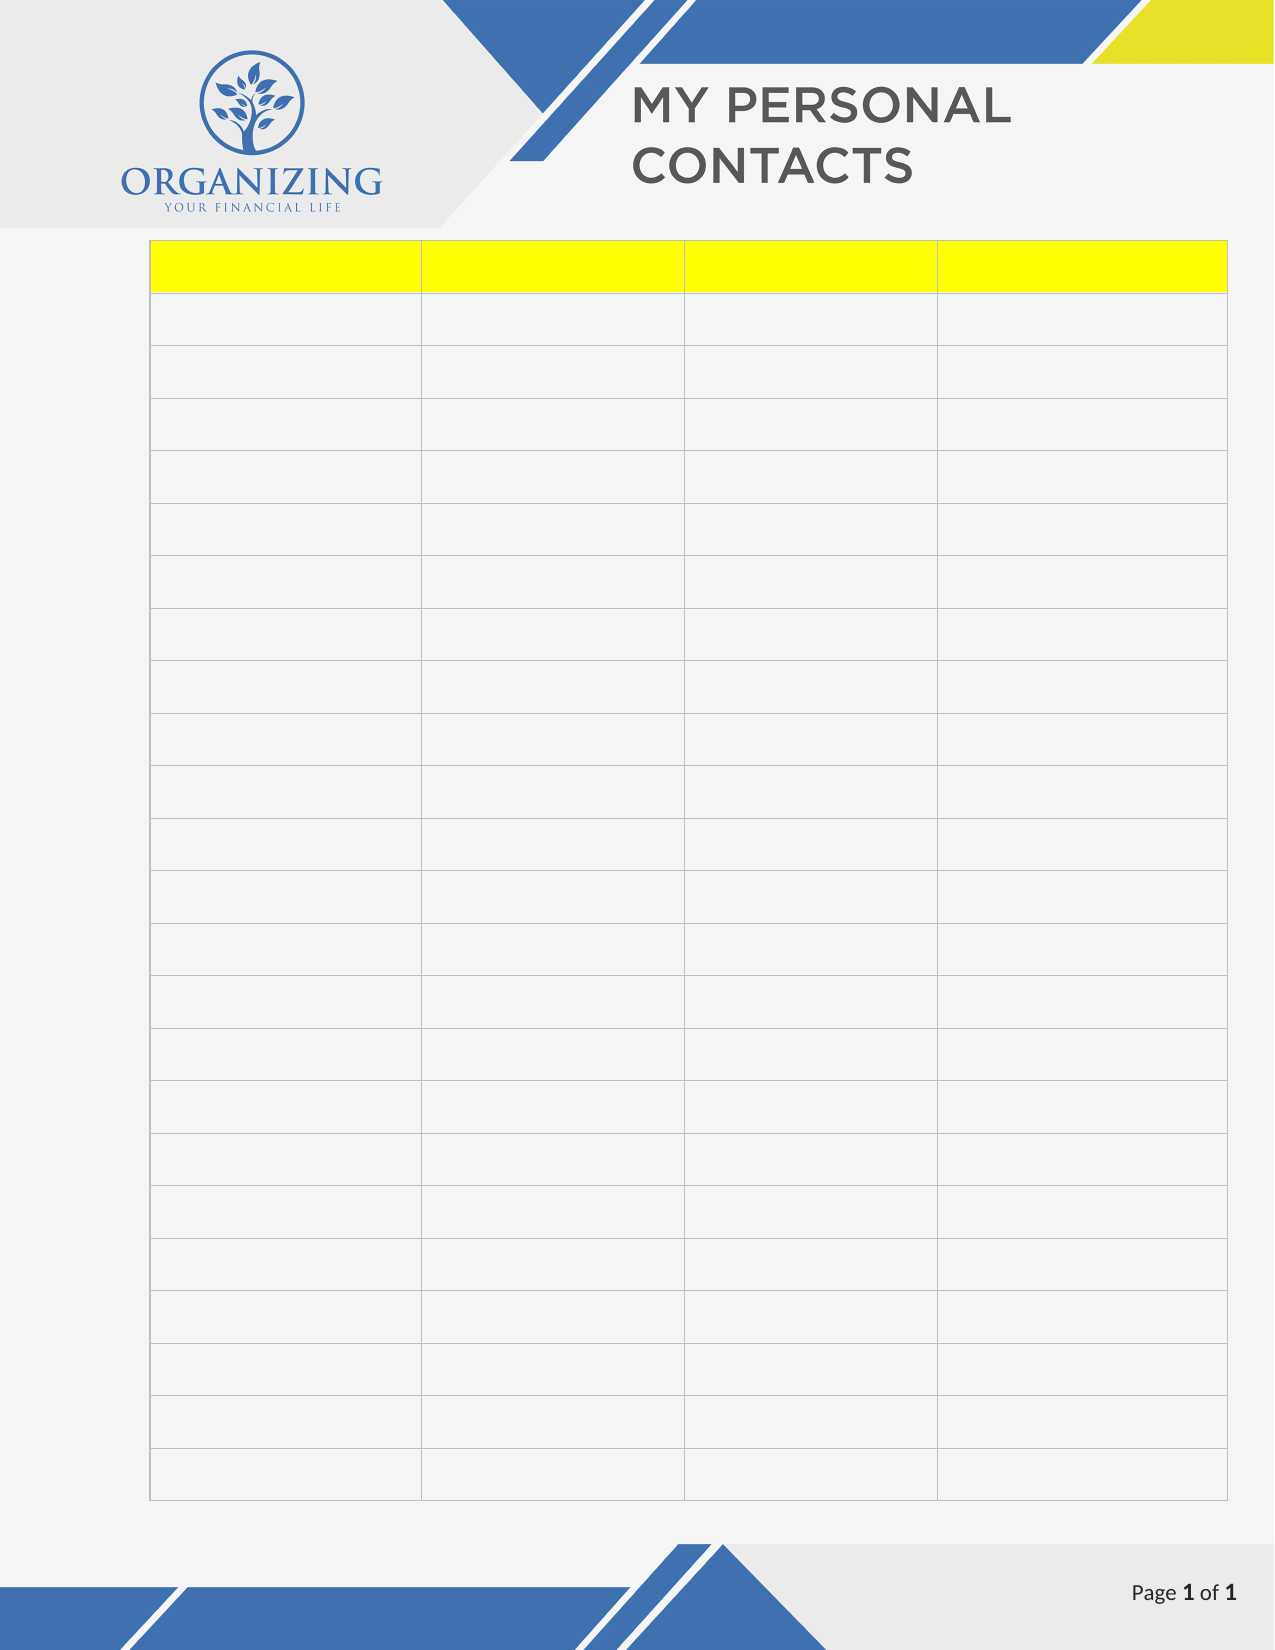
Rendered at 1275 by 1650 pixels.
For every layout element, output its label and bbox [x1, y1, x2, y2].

table_cell [422, 924, 684, 975]
table_cell [685, 1081, 937, 1132]
table_cell [938, 346, 1227, 397]
table_cell [151, 819, 421, 870]
table_cell [938, 399, 1227, 450]
table_cell [422, 399, 684, 450]
table_cell [422, 556, 684, 607]
table_cell [422, 976, 684, 1027]
table_cell [151, 766, 421, 817]
table_cell [938, 1344, 1227, 1395]
table_cell [151, 1186, 421, 1237]
table_cell [685, 556, 937, 607]
table_cell [685, 399, 937, 450]
table_cell [685, 294, 937, 345]
table_cell [422, 766, 684, 817]
table_cell [422, 819, 684, 870]
table_cell [685, 1396, 937, 1447]
table_cell [685, 1186, 937, 1237]
table_cell [685, 924, 937, 975]
table_cell [151, 871, 421, 922]
table_cell [938, 1291, 1227, 1342]
table_cell [151, 1239, 421, 1290]
table_cell [685, 346, 937, 397]
table_cell [938, 1239, 1227, 1290]
table_cell [151, 346, 421, 397]
table_cell [685, 661, 937, 712]
table_cell [422, 1291, 684, 1342]
table_cell [938, 451, 1227, 502]
table_header [151, 241, 421, 292]
table_cell [685, 1029, 937, 1080]
table_cell [151, 976, 421, 1027]
table_cell [938, 1449, 1227, 1500]
table_cell [938, 1134, 1227, 1185]
table_cell [151, 1396, 421, 1447]
table_cell [938, 766, 1227, 817]
picture [0, 0, 1274, 1650]
table_cell [938, 556, 1227, 607]
table_cell [685, 1291, 937, 1342]
table_cell [422, 1396, 684, 1447]
table_cell [685, 504, 937, 555]
table_cell [938, 871, 1227, 922]
table_cell [151, 1081, 421, 1132]
table_cell [685, 1134, 937, 1185]
table_cell [151, 556, 421, 607]
table_cell [938, 819, 1227, 870]
table_cell [685, 766, 937, 817]
table_cell [685, 1344, 937, 1395]
table_cell [938, 1186, 1227, 1237]
table_cell [151, 1449, 421, 1500]
table_cell [685, 1449, 937, 1500]
table_cell [422, 1449, 684, 1500]
table_cell [422, 871, 684, 922]
table_cell [422, 1081, 684, 1132]
table_cell [151, 399, 421, 450]
table_cell [422, 1186, 684, 1237]
table_header [685, 241, 937, 292]
table_cell [938, 714, 1227, 765]
table_cell [151, 1291, 421, 1342]
table_cell [938, 609, 1227, 660]
table_cell [422, 346, 684, 397]
table_cell [151, 1134, 421, 1185]
table_cell [422, 1344, 684, 1395]
table_cell [422, 294, 684, 345]
table_cell [938, 661, 1227, 712]
table_cell [938, 504, 1227, 555]
table_cell [685, 609, 937, 660]
table_cell [422, 451, 684, 502]
table_cell [685, 714, 937, 765]
table_cell [151, 714, 421, 765]
table_cell [685, 871, 937, 922]
table_cell [151, 1029, 421, 1080]
table_cell [151, 294, 421, 345]
table_cell [422, 1029, 684, 1080]
table_cell [422, 1239, 684, 1290]
table_cell [151, 609, 421, 660]
table_cell [685, 819, 937, 870]
table_cell [151, 924, 421, 975]
table_cell [938, 924, 1227, 975]
table_cell [422, 714, 684, 765]
table_cell [938, 1081, 1227, 1132]
table_cell [422, 661, 684, 712]
table_cell [151, 661, 421, 712]
table_cell [422, 609, 684, 660]
table_cell [151, 504, 421, 555]
table_cell [151, 1344, 421, 1395]
table_cell [422, 1134, 684, 1185]
table_header [422, 241, 684, 292]
table_cell [938, 976, 1227, 1027]
table_cell [938, 294, 1227, 345]
table_cell [685, 1239, 937, 1290]
table_cell [685, 451, 937, 502]
table_cell [938, 1029, 1227, 1080]
table_cell [422, 504, 684, 555]
table_cell [685, 976, 937, 1027]
table_cell [938, 1396, 1227, 1447]
table_cell [151, 451, 421, 502]
table_header [938, 241, 1227, 292]
